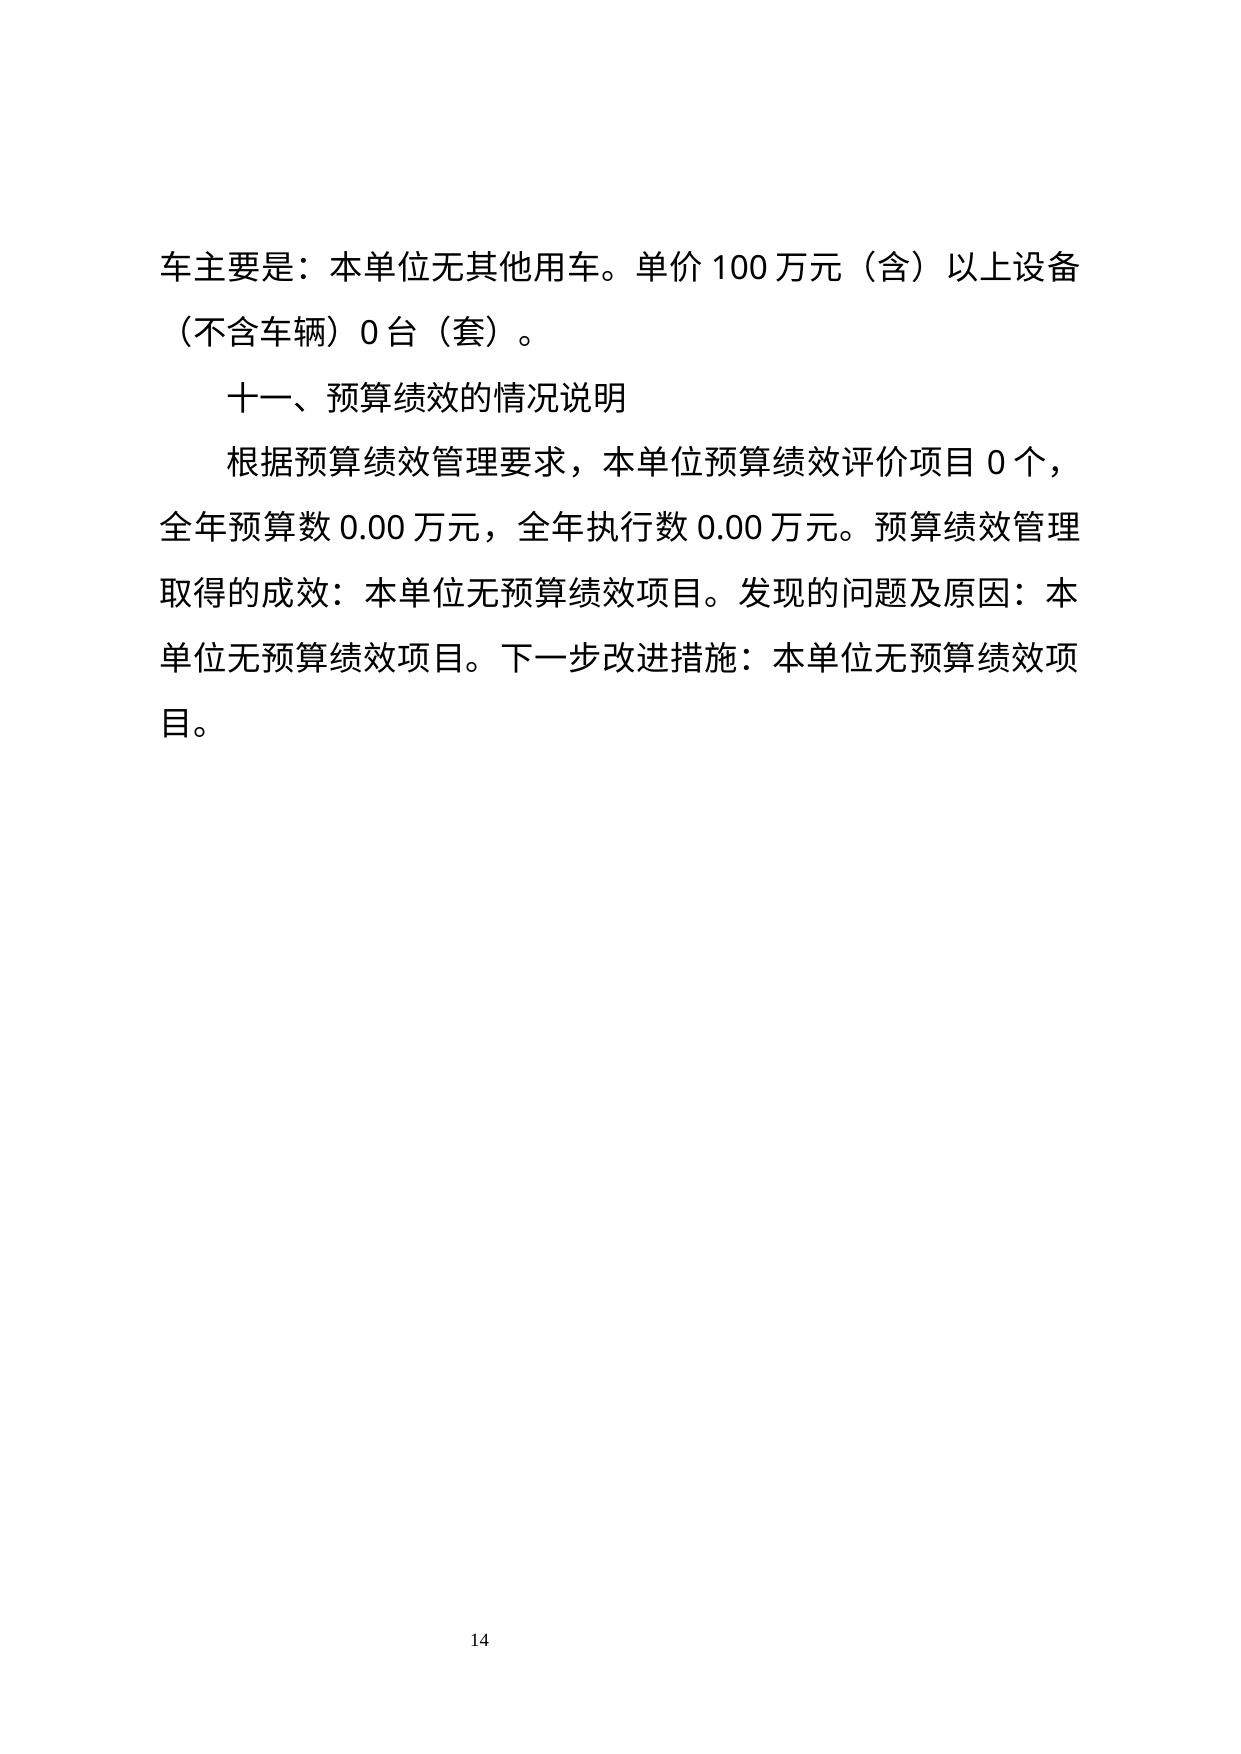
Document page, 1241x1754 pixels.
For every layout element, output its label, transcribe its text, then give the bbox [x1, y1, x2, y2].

text 十一、预算绩效的情况说明 [159, 363, 1081, 428]
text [159, 233, 1081, 363]
text 根据预算绩效管理要求，本单位预算绩效评价项目0个，全年预算数0.00万元，全年执行数0.00万元。预算绩效管理取得的成效：本单位无预算绩效项目。发现的问题及原因：本单位无预算绩效项目。下一步改进措施：本单位无预算绩效项目。 [159, 428, 1081, 753]
